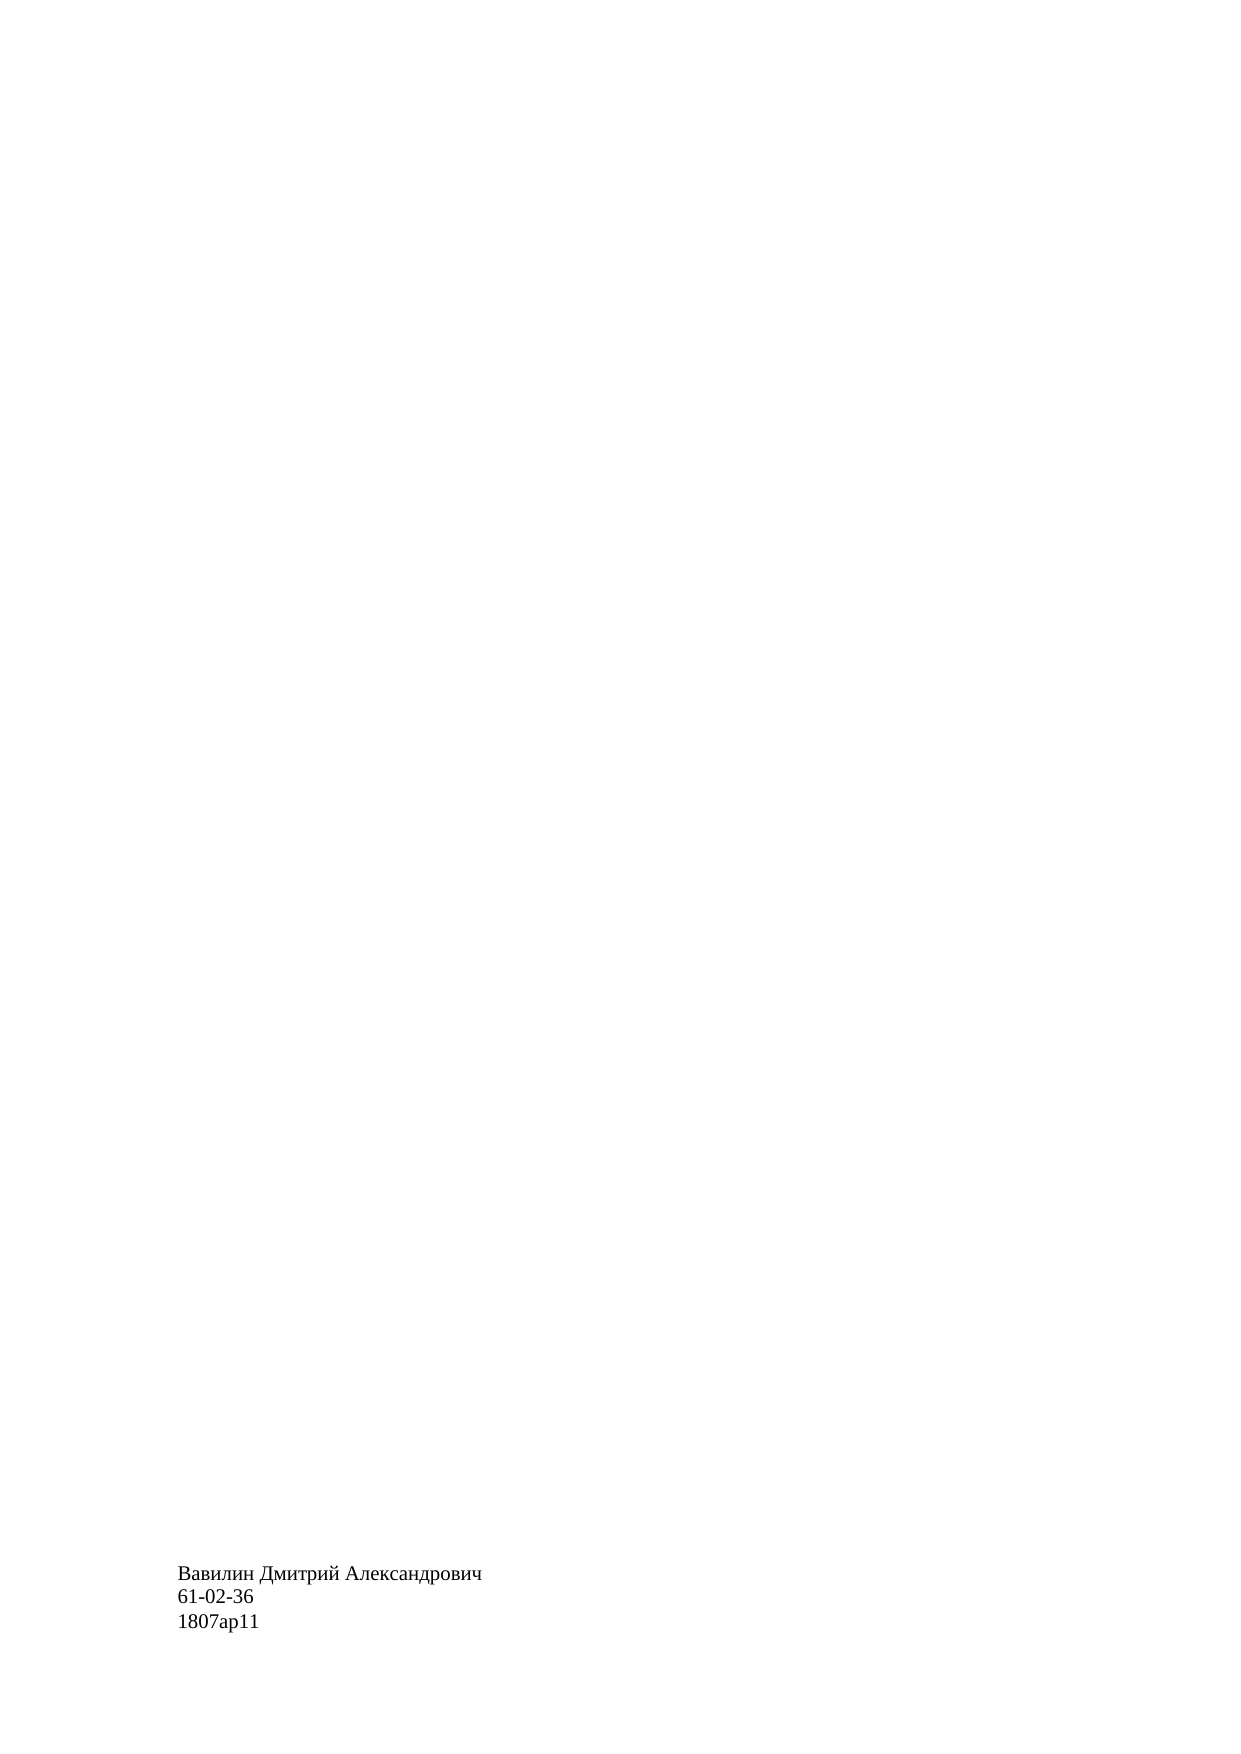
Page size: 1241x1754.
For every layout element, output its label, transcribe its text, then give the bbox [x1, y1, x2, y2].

text 61-02-36 [177, 1584, 1181, 1608]
text Вавилин Дмитрий Александрович [177, 1560, 1181, 1584]
text 1807ар11 [177, 1608, 1181, 1633]
